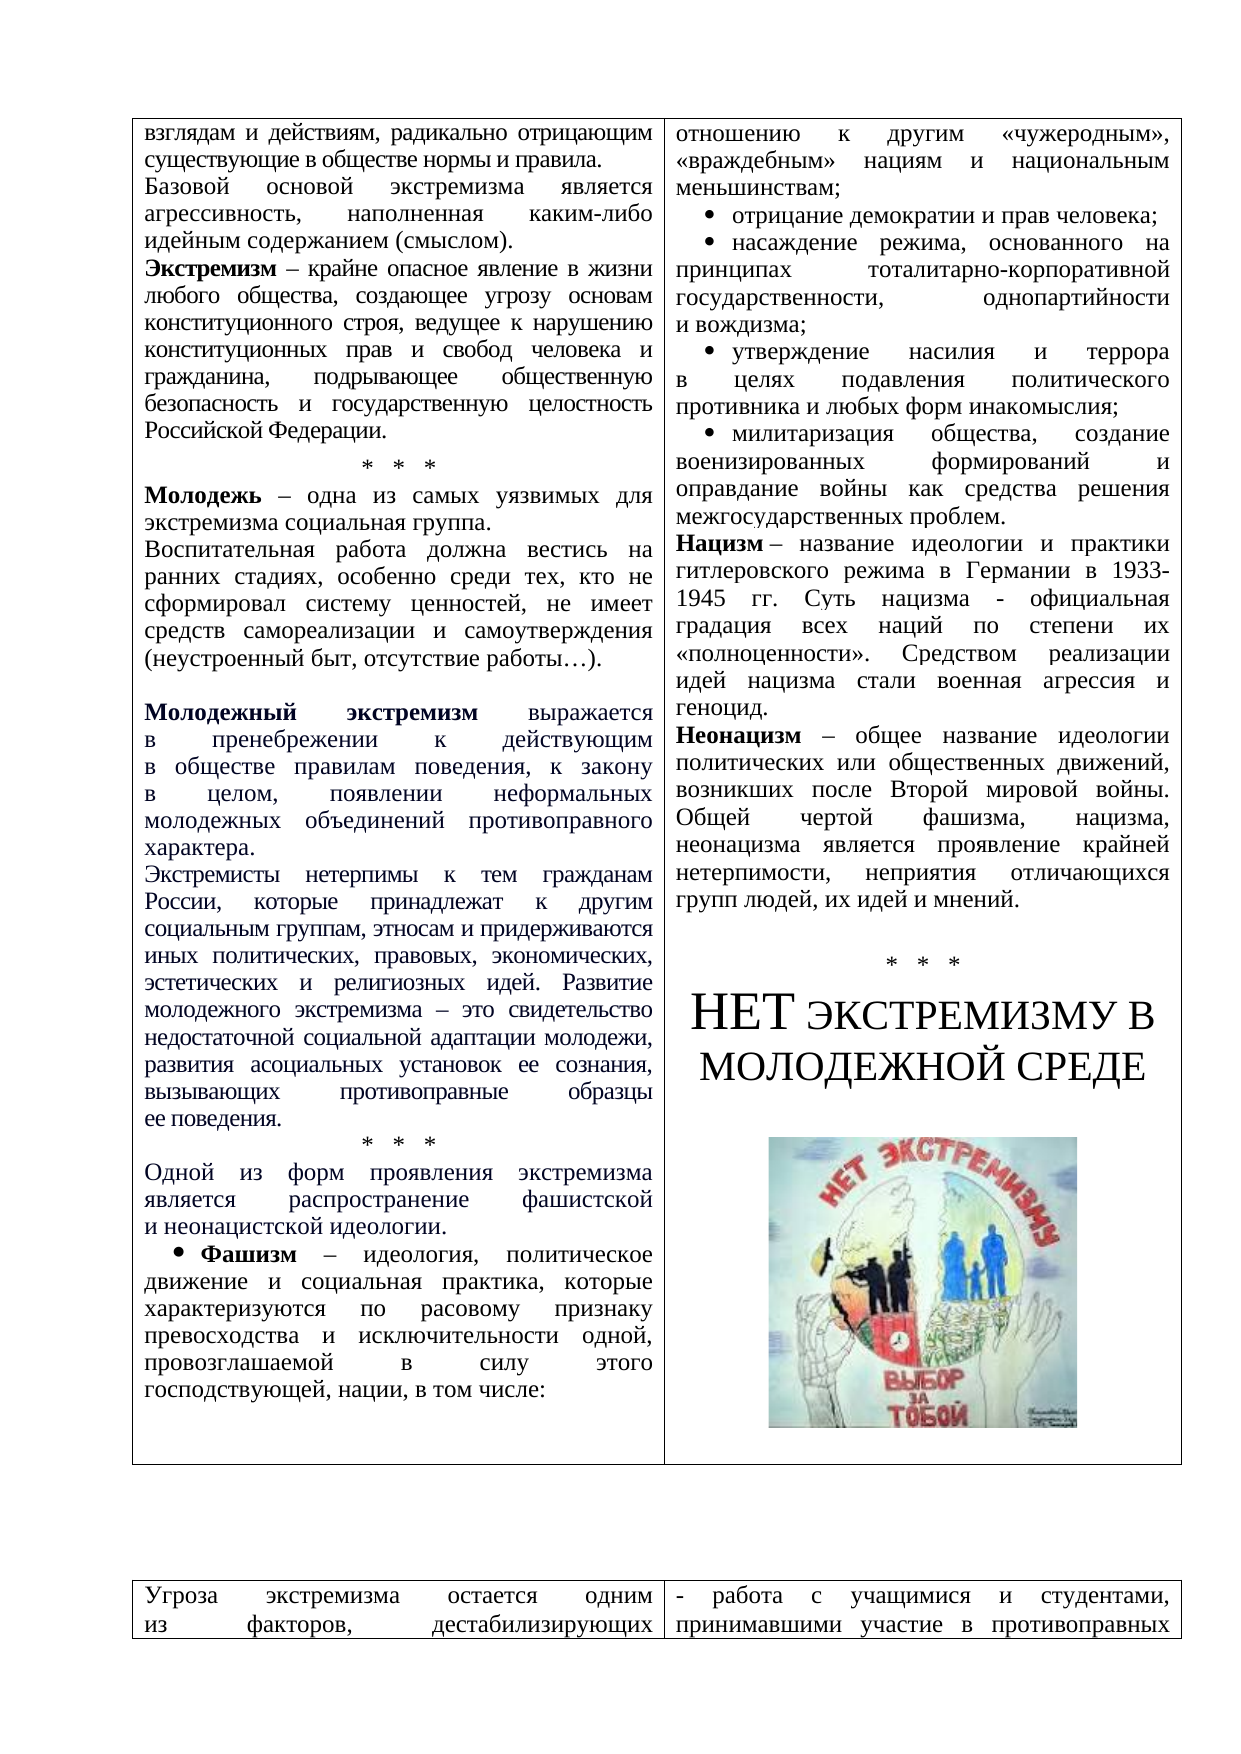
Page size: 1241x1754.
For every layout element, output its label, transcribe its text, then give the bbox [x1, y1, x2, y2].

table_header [665, 1581, 1181, 1638]
picture [768, 1137, 1078, 1428]
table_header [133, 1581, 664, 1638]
